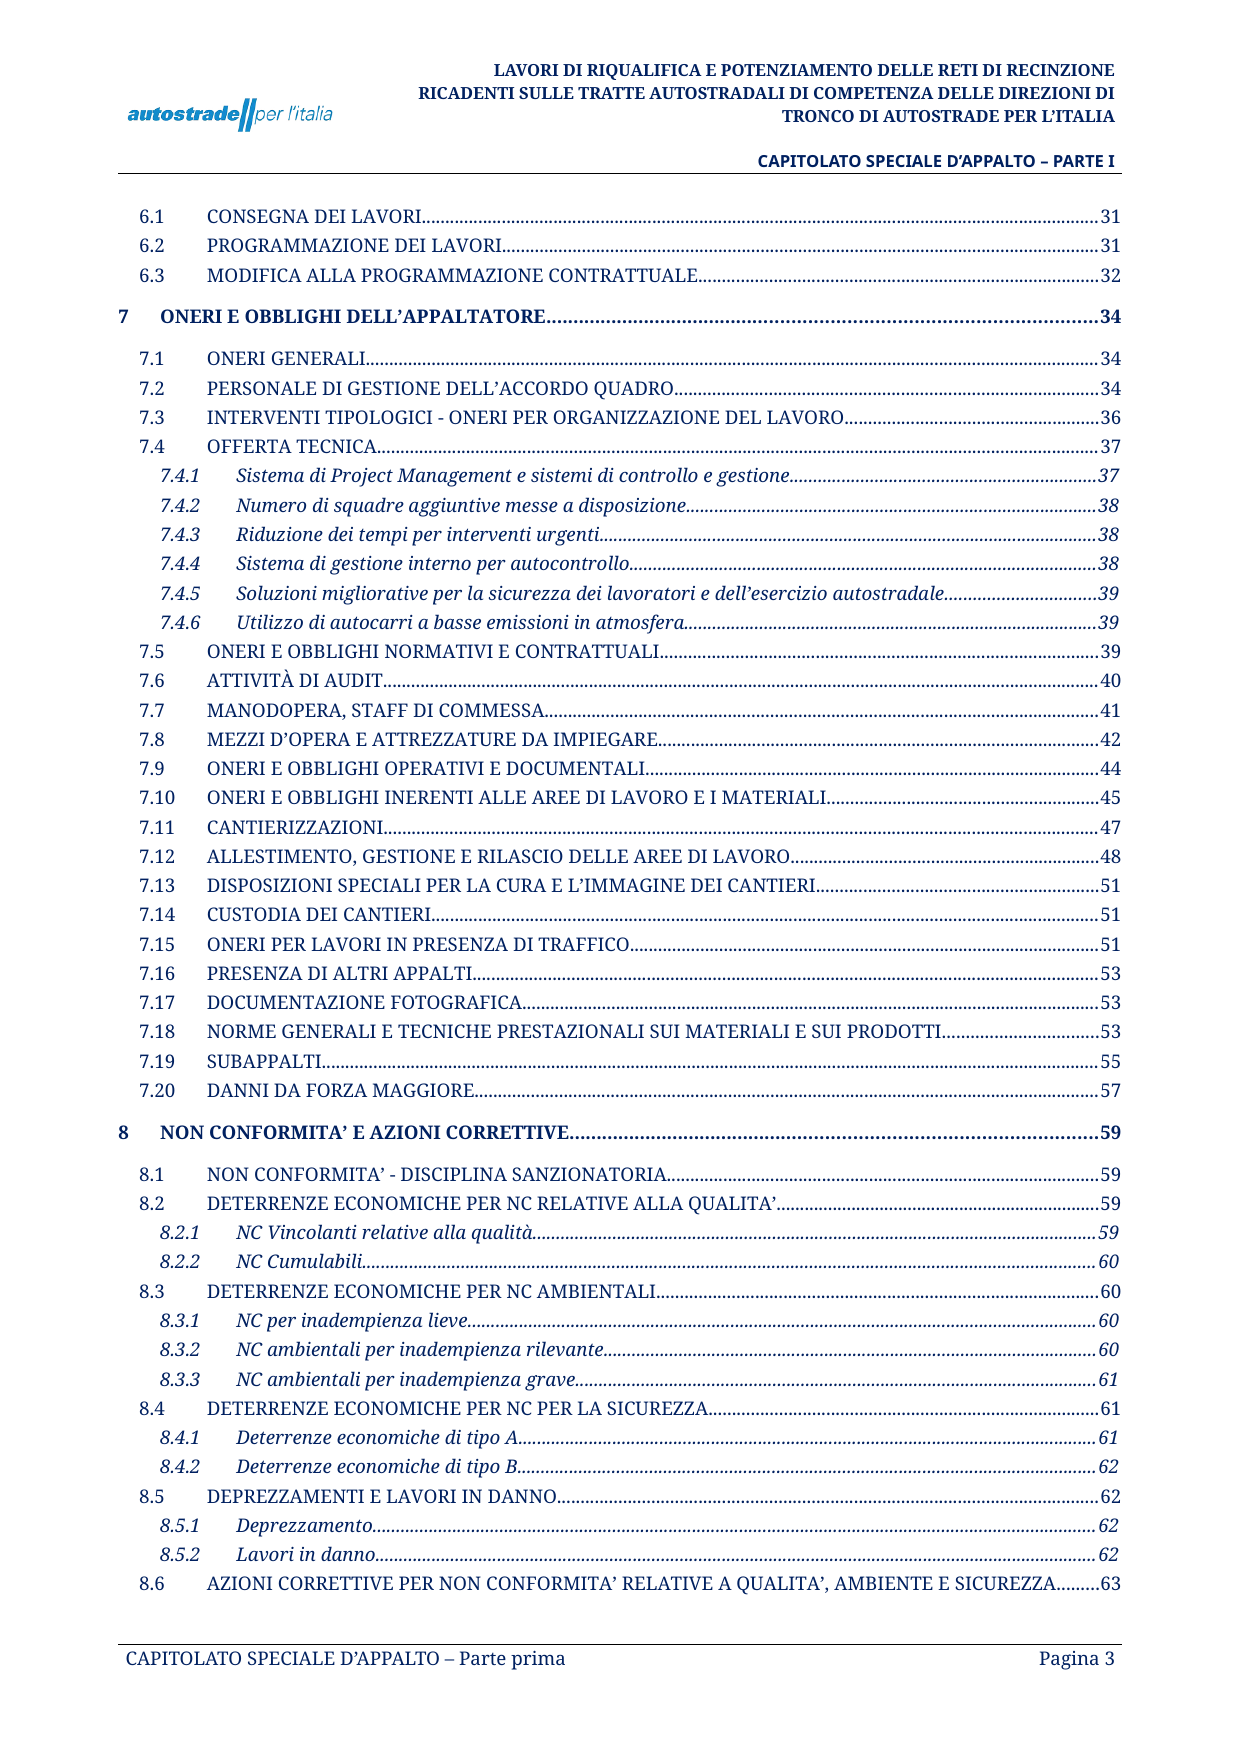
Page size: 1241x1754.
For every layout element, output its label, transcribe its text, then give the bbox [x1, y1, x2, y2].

text 7.20 DANNI DA FORZA MAGGIORE 57 [139, 1077, 1122, 1103]
text 7.4.5 Soluzioni migliorative per la sicurezza dei lavoratori e dell’esercizio autostradale 39 [160, 580, 1122, 605]
text 8.2.2 NC Cumulabili 60 [160, 1249, 1122, 1274]
text 7.3 INTERVENTI TIPOLOGICI - ONERI PER ORGANIZZAZIONE DEL LAVORO 36 [139, 404, 1122, 430]
text 8.1 NON CONFORMITA’ - DISCIPLINA SANZIONATORIA 59 [139, 1161, 1122, 1186]
text 8.3.1 NC per inadempienza lieve 60 [160, 1307, 1122, 1333]
text 7.13 DISPOSIZIONI SPECIALI PER LA CURA E L’IMMAGINE DEI CANTIERI 51 [139, 872, 1122, 898]
text 8.3.3 NC ambientali per inadempienza grave 61 [160, 1366, 1122, 1391]
text 6.1 CONSEGNA DEI LAVORI 31 [139, 203, 1122, 229]
text 8.6 AZIONI CORRETTIVE PER NON CONFORMITA’ RELATIVE A QUALITA’, AMBIENTE E SICUREZZA 63 [139, 1571, 1122, 1596]
text 8.3 DETERRENZE ECONOMICHE PER NC AMBIENTALI 60 [139, 1278, 1122, 1303]
text 6.2 PROGRAMMAZIONE DEI LAVORI 31 [139, 233, 1122, 258]
text 7.17 DOCUMENTAZIONE FOTOGRAFICA 53 [139, 989, 1122, 1015]
text 7.4.1 Sistema di Project Management e sistemi di controllo e gestione 37 [160, 463, 1122, 488]
text 7.16 PRESENZA DI ALTRI APPALTI 53 [139, 960, 1122, 986]
text 7.5 ONERI E OBBLIGHI NORMATIVI E CONTRATTUALI 39 [139, 638, 1122, 664]
text 7.12 ALLESTIMENTO, GESTIONE E RILASCIO DELLE AREE DI LAVORO 48 [139, 843, 1122, 869]
picture [125, 90, 339, 141]
text 7.15 ONERI PER LAVORI IN PRESENZA DI TRAFFICO 51 [139, 931, 1122, 957]
text 7.4.3 Riduzione dei tempi per interventi urgenti 38 [160, 521, 1122, 547]
text 7.11 CANTIERIZZAZIONI 47 [139, 814, 1122, 839]
text 7.2 PERSONALE DI GESTIONE DELL’ACCORDO QUADRO 34 [139, 375, 1122, 400]
text 8.5 DEPREZZAMENTI E LAVORI IN DANNO 62 [139, 1483, 1122, 1508]
text 8 NON CONFORMITA’ E AZIONI CORRETTIVE 59 [118, 1119, 1122, 1145]
text 7.6 ATTIVITÀ DI AUDIT 40 [139, 668, 1122, 693]
text 7.19 SUBAPPALTI 55 [139, 1048, 1122, 1074]
text 8.5.2 Lavori in danno 62 [160, 1541, 1122, 1567]
text 7.4.2 Numero di squadre aggiuntive messe a disposizione 38 [160, 492, 1122, 517]
text 7.4.4 Sistema di gestione interno per autocontrollo 38 [160, 551, 1122, 576]
text 7.9 ONERI E OBBLIGHI OPERATIVI E DOCUMENTALI 44 [139, 755, 1122, 781]
text 7.7 MANODOPERA, STAFF DI COMMESSA 41 [139, 697, 1122, 722]
text 7.18 NORME GENERALI E TECNICHE PRESTAZIONALI SUI MATERIALI E SUI PRODOTTI 53 [139, 1019, 1122, 1044]
text 7.10 ONERI E OBBLIGHI INERENTI ALLE AREE DI LAVORO E I MATERIALI 45 [139, 785, 1122, 810]
text 8.4.2 Deterrenze economiche di tipo B 62 [160, 1454, 1122, 1479]
text 7.4.6 Utilizzo di autocarri a basse emissioni in atmosfera 39 [160, 609, 1122, 634]
text 8.4 DETERRENZE ECONOMICHE PER NC PER LA SICUREZZA 61 [139, 1395, 1122, 1421]
text 8.3.2 NC ambientali per inadempienza rilevante 60 [160, 1337, 1122, 1362]
text 7.14 CUSTODIA DEI CANTIERI 51 [139, 902, 1122, 927]
text 8.2.1 NC Vincolanti relative alla qualità 59 [160, 1219, 1122, 1245]
text 6.3 MODIFICA ALLA PROGRAMMAZIONE CONTRATTUALE 32 [139, 262, 1122, 288]
text 8.5.1 Deprezzamento 62 [160, 1512, 1122, 1538]
text 8.2 DETERRENZE ECONOMICHE PER NC RELATIVE ALLA QUALITA’ 59 [139, 1190, 1122, 1216]
text 7.1 ONERI GENERALI 34 [139, 346, 1122, 371]
text 7 ONERI E OBBLIGHI DELL’APPALTATORE 34 [118, 304, 1122, 329]
text 7.4 OFFERTA TECNICA 37 [139, 433, 1122, 459]
text 8.4.1 Deterrenze economiche di tipo A 61 [160, 1424, 1122, 1450]
text 7.8 MEZZI D’OPERA E ATTREZZATURE DA IMPIEGARE 42 [139, 726, 1122, 752]
